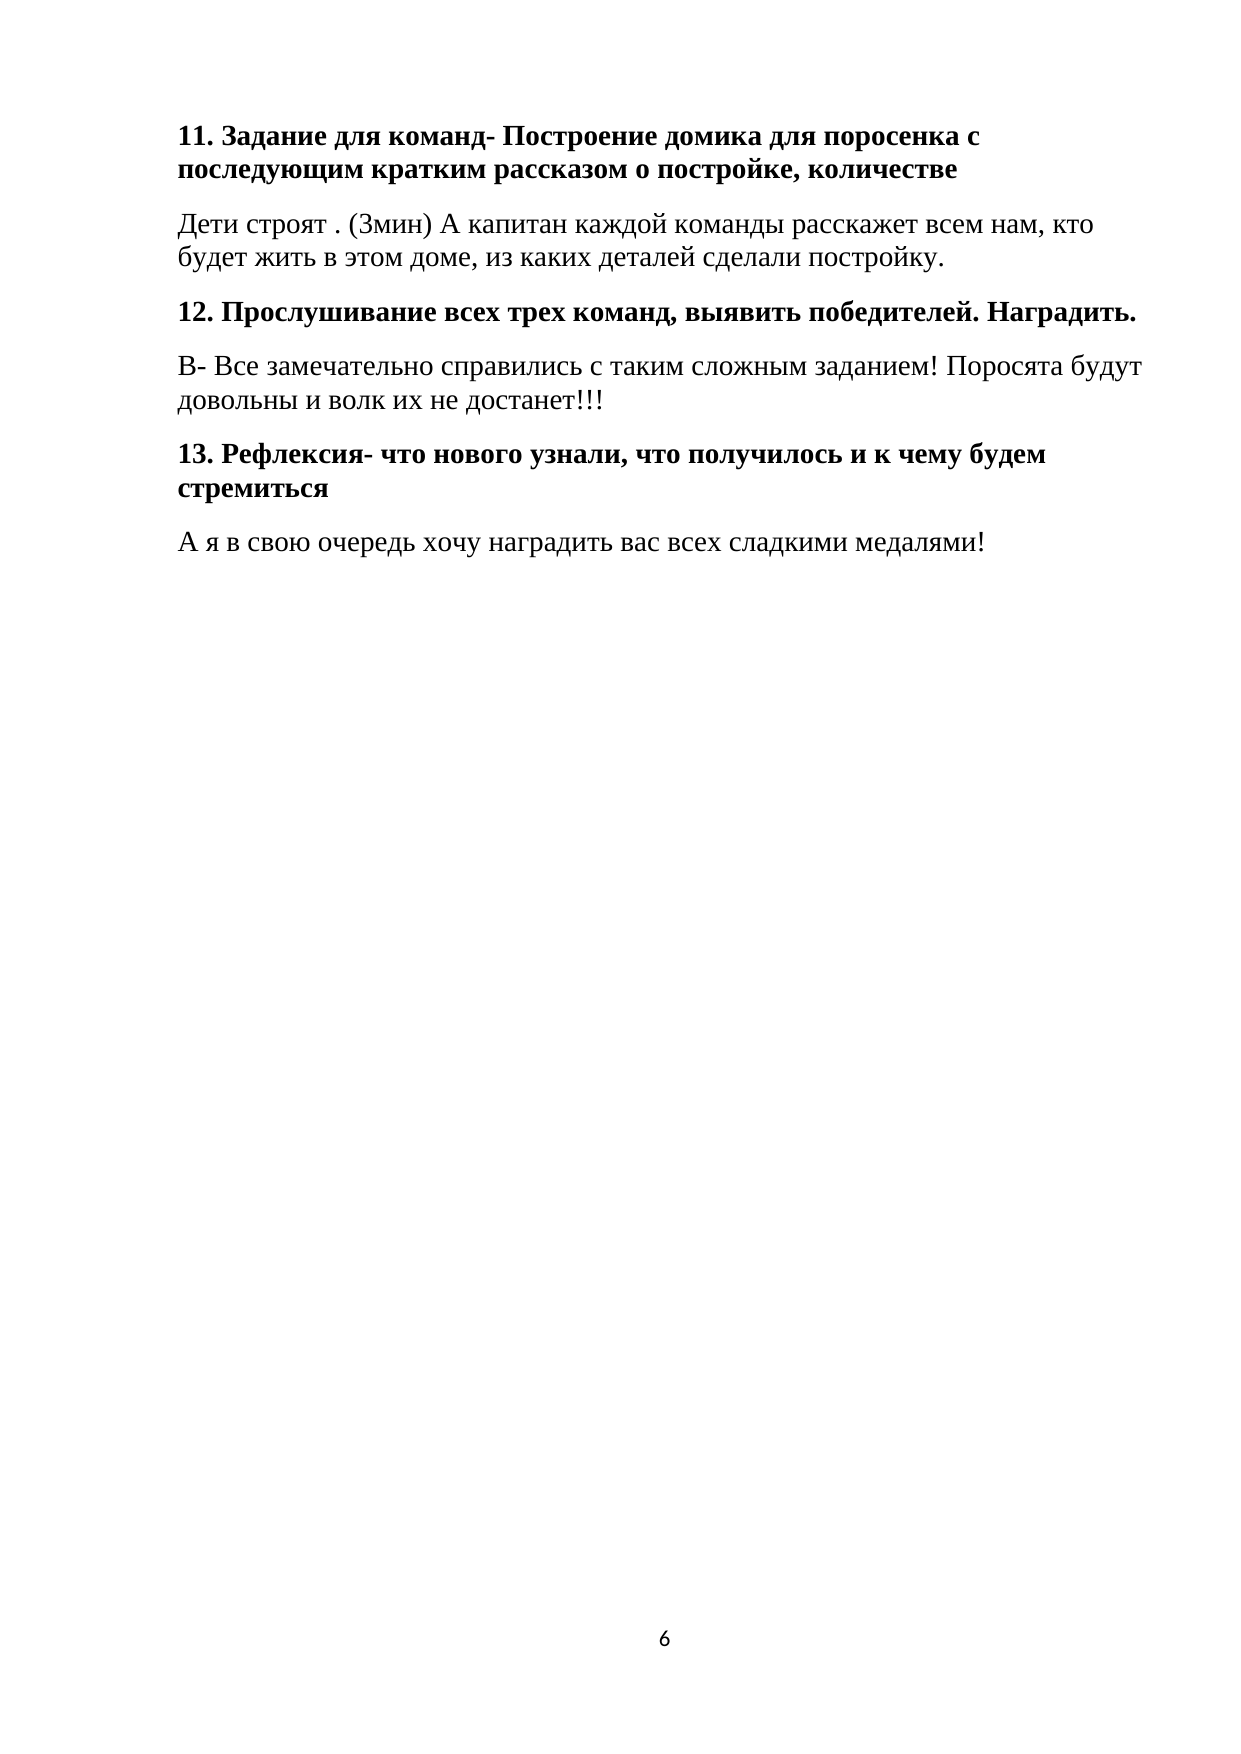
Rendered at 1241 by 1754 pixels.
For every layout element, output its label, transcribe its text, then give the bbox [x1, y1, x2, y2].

text В- Все замечательно справились с таким сложным заданием! Поросята будут довольны и волк их не достанет!!! [177, 348, 1152, 415]
text 13. Рефлексия- что нового узнали, что получилось и к чему будем стремиться [177, 436, 1152, 503]
text 12. Прослушивание всех трех команд, выявить победителей. Наградить. [177, 294, 1152, 327]
text 11. Задание для команд- Построение домика для поросенка с последующим кратким рассказом о постройке, количестве [177, 118, 1152, 185]
text Дети строят . (3мин) А капитан каждой команды расскажет всем нам, кто будет жить в этом доме, из каких деталей сделали постройку. [177, 206, 1152, 273]
text А я в свою очередь хочу наградить вас всех сладкими медалями! [177, 524, 1152, 558]
